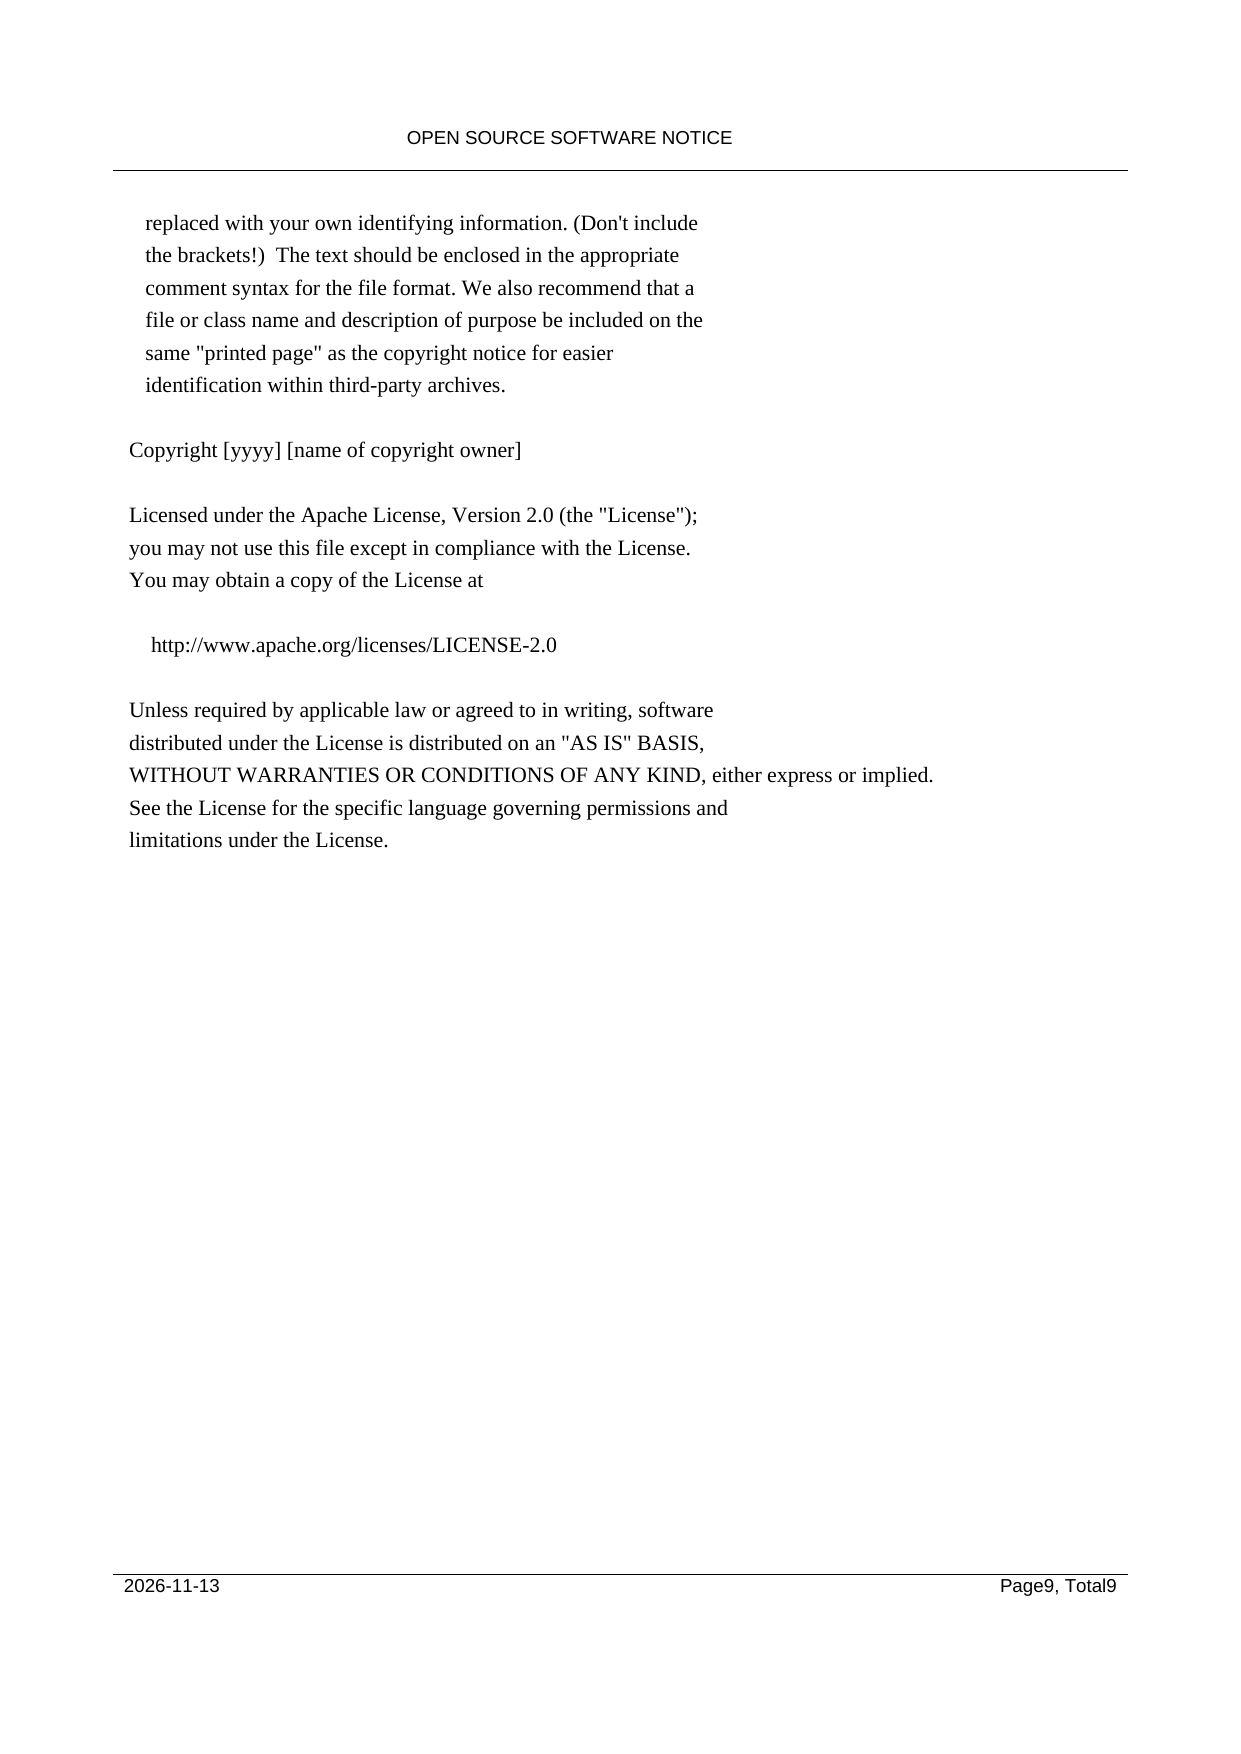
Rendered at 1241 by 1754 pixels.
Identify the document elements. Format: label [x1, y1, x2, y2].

text [112, 206, 1128, 856]
